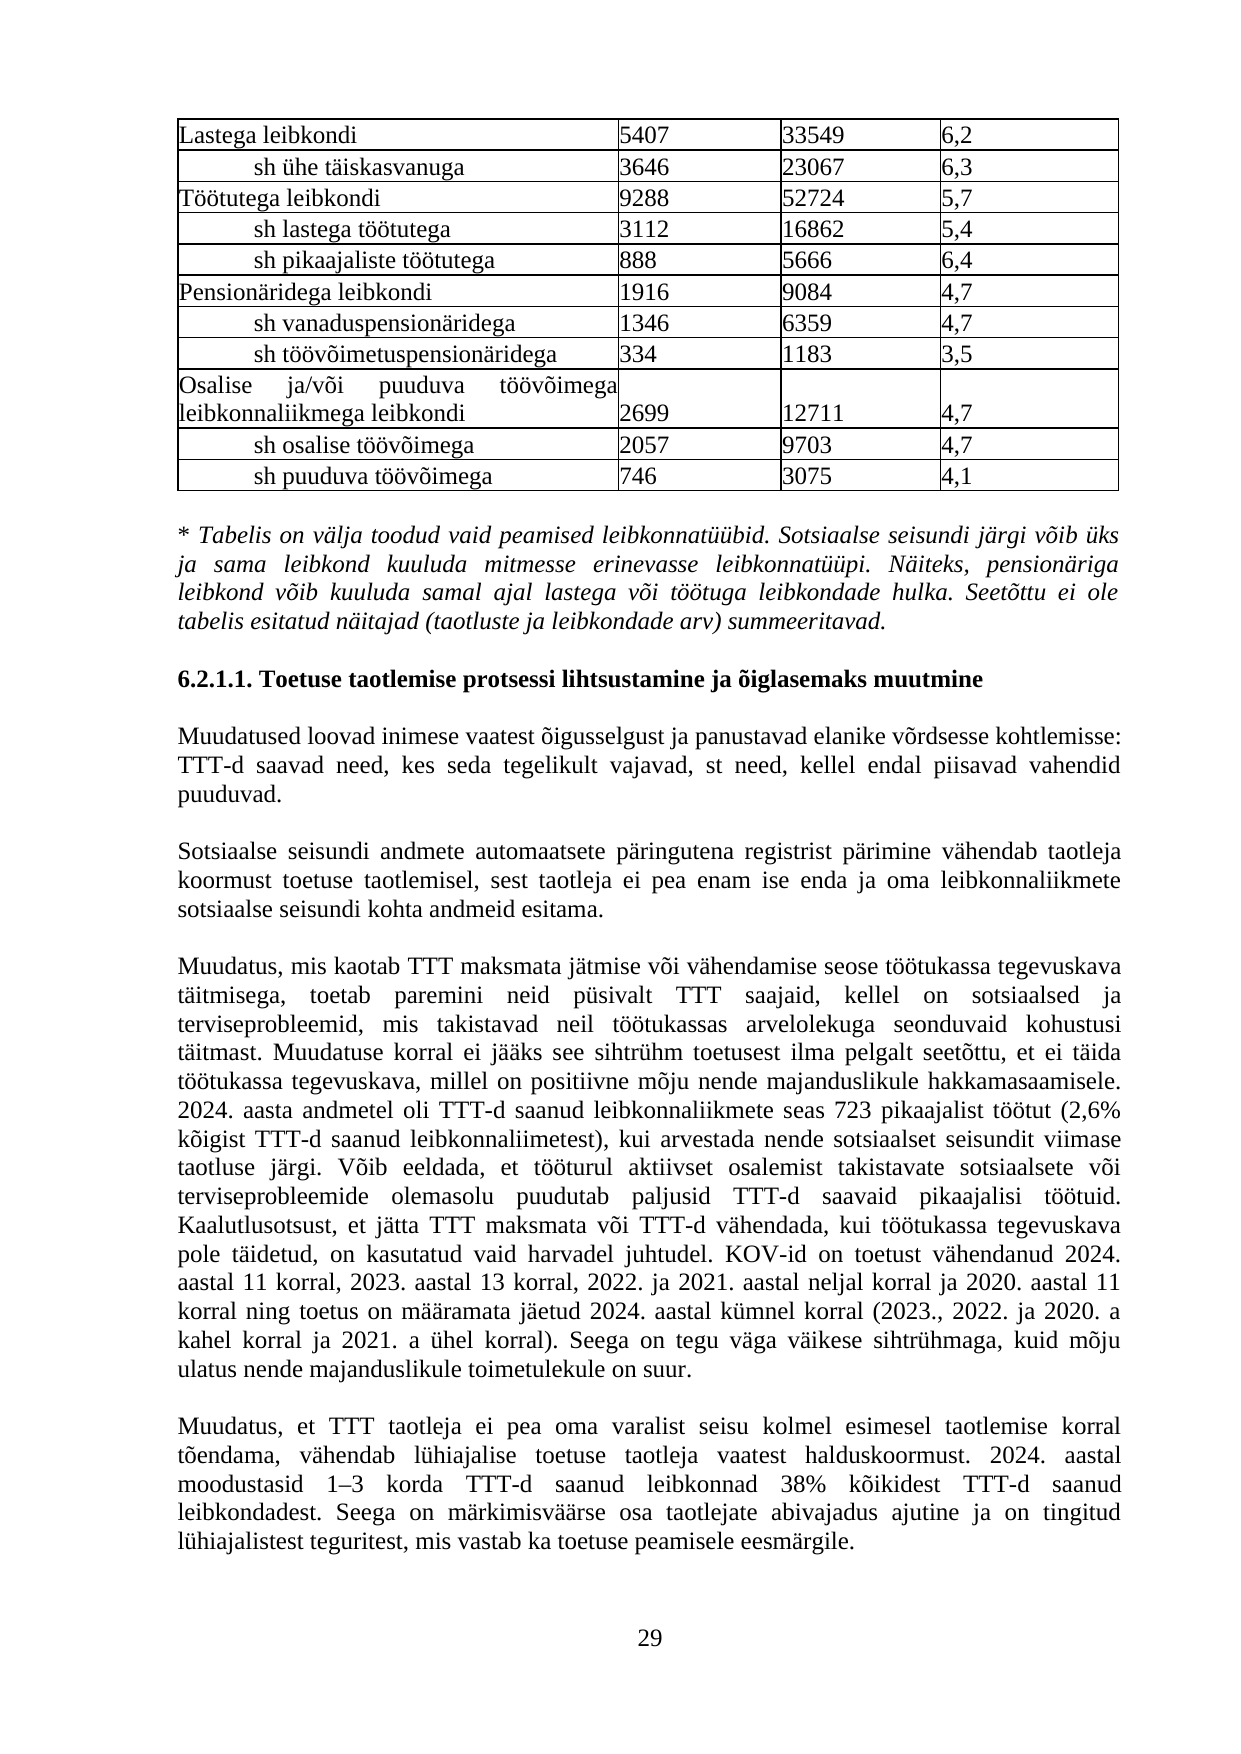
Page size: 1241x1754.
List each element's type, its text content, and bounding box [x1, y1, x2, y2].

table_cell 33549 [782, 120, 940, 149]
table_cell 1183 [782, 338, 940, 368]
table_cell 334 [619, 338, 780, 368]
table_cell 2057 [619, 429, 780, 458]
table_cell 4,7 [941, 429, 1118, 458]
table_cell 6,4 [941, 245, 1118, 274]
table_cell 5407 [619, 120, 780, 149]
table_cell sh puuduva töövõimega [179, 460, 618, 490]
table_cell sh töövõimetuspensionäridega [179, 338, 618, 368]
text Muudatused loovad inimese vaatest õigusselgust ja panustavad elanike võrdsesse kohtlemisse: TTT-d saavad need, kes seda tegelikult vajavad, st need, kellel endal piisavad vahendid puuduvad. [177, 721, 1122, 807]
text Muudatus, et TTT taotleja ei pea oma varalist seisu kolmel esimesel taotlemise korral tõendama, vähendab lühiajalise toetuse taotleja vaatest halduskoormust. 2024. aastal moodustasid 1–3 korda TTT-d saanud leibkonnad 38% kõikidest TTT-d saanud leibkondadest. Seega on märkimisväärse osa taotlejate abivajadus ajutine ja on tingitud lühiajalistest teguritest, mis vastab ka toetuse peamisele eesmärgile. [177, 1411, 1122, 1555]
table_cell 3075 [782, 460, 940, 490]
table_cell sh pikaajaliste töötutega [179, 245, 618, 274]
table_cell 4,7 [941, 276, 1118, 306]
table_cell 4,7 [941, 307, 1118, 337]
table_cell 9084 [782, 276, 940, 306]
table_cell 3646 [619, 151, 780, 181]
table_cell Töötutega leibkondi [179, 182, 618, 212]
table_cell 3,5 [941, 338, 1118, 368]
table_cell 2699 [619, 370, 780, 427]
table_cell 888 [619, 245, 780, 274]
table_cell 746 [619, 460, 780, 490]
table_cell 9703 [782, 429, 940, 458]
table_cell 3112 [619, 213, 780, 243]
table_cell 6,3 [941, 151, 1118, 181]
text * Tabelis on välja toodud vaid peamised leibkonnatüübid. Sotsiaalse seisundi järgi võib üks ja sama leibkond kuuluda mitmesse erinevasse leibkonnatüüpi. Näiteks, pensionäriga leibkond võib kuuluda samal ajal lastega või töötuga leibkondade hulka. Seetõttu ei ole tabelis esitatud näitajad (taotluste ja leibkondade arv) summeeritavad. [177, 520, 1122, 635]
text Muudatus, mis kaotab TTT maksmata jätmise või vähendamise seose töötukassa tegevuskava täitmisega, toetab paremini neid püsivalt TTT saajaid, kellel on sotsiaalsed ja terviseprobleemid, mis takistavad neil töötukassas arvelolekuga seonduvaid kohustusi täitmast. Muudatuse korral ei jääks see sihtrühm toetusest ilma pelgalt seetõttu, et ei täida töötukassa tegevuskava, millel on positiivne mõju nende majanduslikule hakkamasaamisele. 2024. aasta andmetel oli TTT-d saanud leibkonnaliikmete seas 723 pikaajalist töötut (2,6% kõigist TTT-d saanud leibkonnaliimetest), kui arvestada nende sotsiaalset seisundit viimase taotluse järgi. Võib eeldada, et tööturul aktiivset osalemist takistavate sotsiaalsete või terviseprobleemide olemasolu puudutab paljusid TTT-d saavaid pikaajalisi töötuid. Kaalutlusotsust, et jätta TTT maksmata või TTT-d vähendada, kui töötukassa tegevuskava pole täidetud, on kasutatud vaid harvadel juhtudel. KOV-id on toetust vähendanud 2024. aastal 11 korral, 2023. aastal 13 korral, 2022. ja 2021. aastal neljal korral ja 2020. aastal 11 korral ning toetus on määramata jäetud 2024. aastal kümnel korral (2023., 2022. ja 2020. a kahel korral ja 2021. a ühel korral). Seega on tegu väga väikese sihtrühmaga, kuid mõju ulatus nende majanduslikule toimetulekule on suur. [177, 951, 1122, 1382]
table_cell Lastega leibkondi [179, 120, 618, 149]
table_cell 5666 [782, 245, 940, 274]
table_cell 52724 [782, 182, 940, 212]
table_cell 4,1 [941, 460, 1118, 490]
table_cell 5,4 [941, 213, 1118, 243]
table_cell 23067 [782, 151, 940, 181]
table_cell 5,7 [941, 182, 1118, 212]
text Sotsiaalse seisundi andmete automaatsete päringutena registrist pärimine vähendab taotleja koormust toetuse taotlemisel, sest taotleja ei pea enam ise enda ja oma leibkonnaliikmete sotsiaalse seisundi kohta andmeid esitama. [177, 836, 1122, 922]
table_cell sh lastega töötutega [179, 213, 618, 243]
table_cell sh osalise töövõimega [179, 429, 618, 458]
text 6.2.1.1. Toetuse taotlemise protsessi lihtsustamine ja õiglasemaks muutmine [177, 664, 1122, 692]
table_cell 1346 [619, 307, 780, 337]
table_cell Osalise ja/või puuduva töövõimega leibkonnaliikmega leibkondi [179, 370, 618, 427]
table_cell sh vanaduspensionäridega [179, 307, 618, 337]
table_cell 1916 [619, 276, 780, 306]
table_cell 4,7 [941, 370, 1118, 427]
table_cell sh ühe täiskasvanuga [179, 151, 618, 181]
table_cell Pensionäridega leibkondi [179, 276, 618, 306]
table_cell 6,2 [941, 120, 1118, 149]
table_cell 16862 [782, 213, 940, 243]
table_cell 12711 [782, 370, 940, 427]
table_cell 6359 [782, 307, 940, 337]
table_cell 9288 [619, 182, 780, 212]
